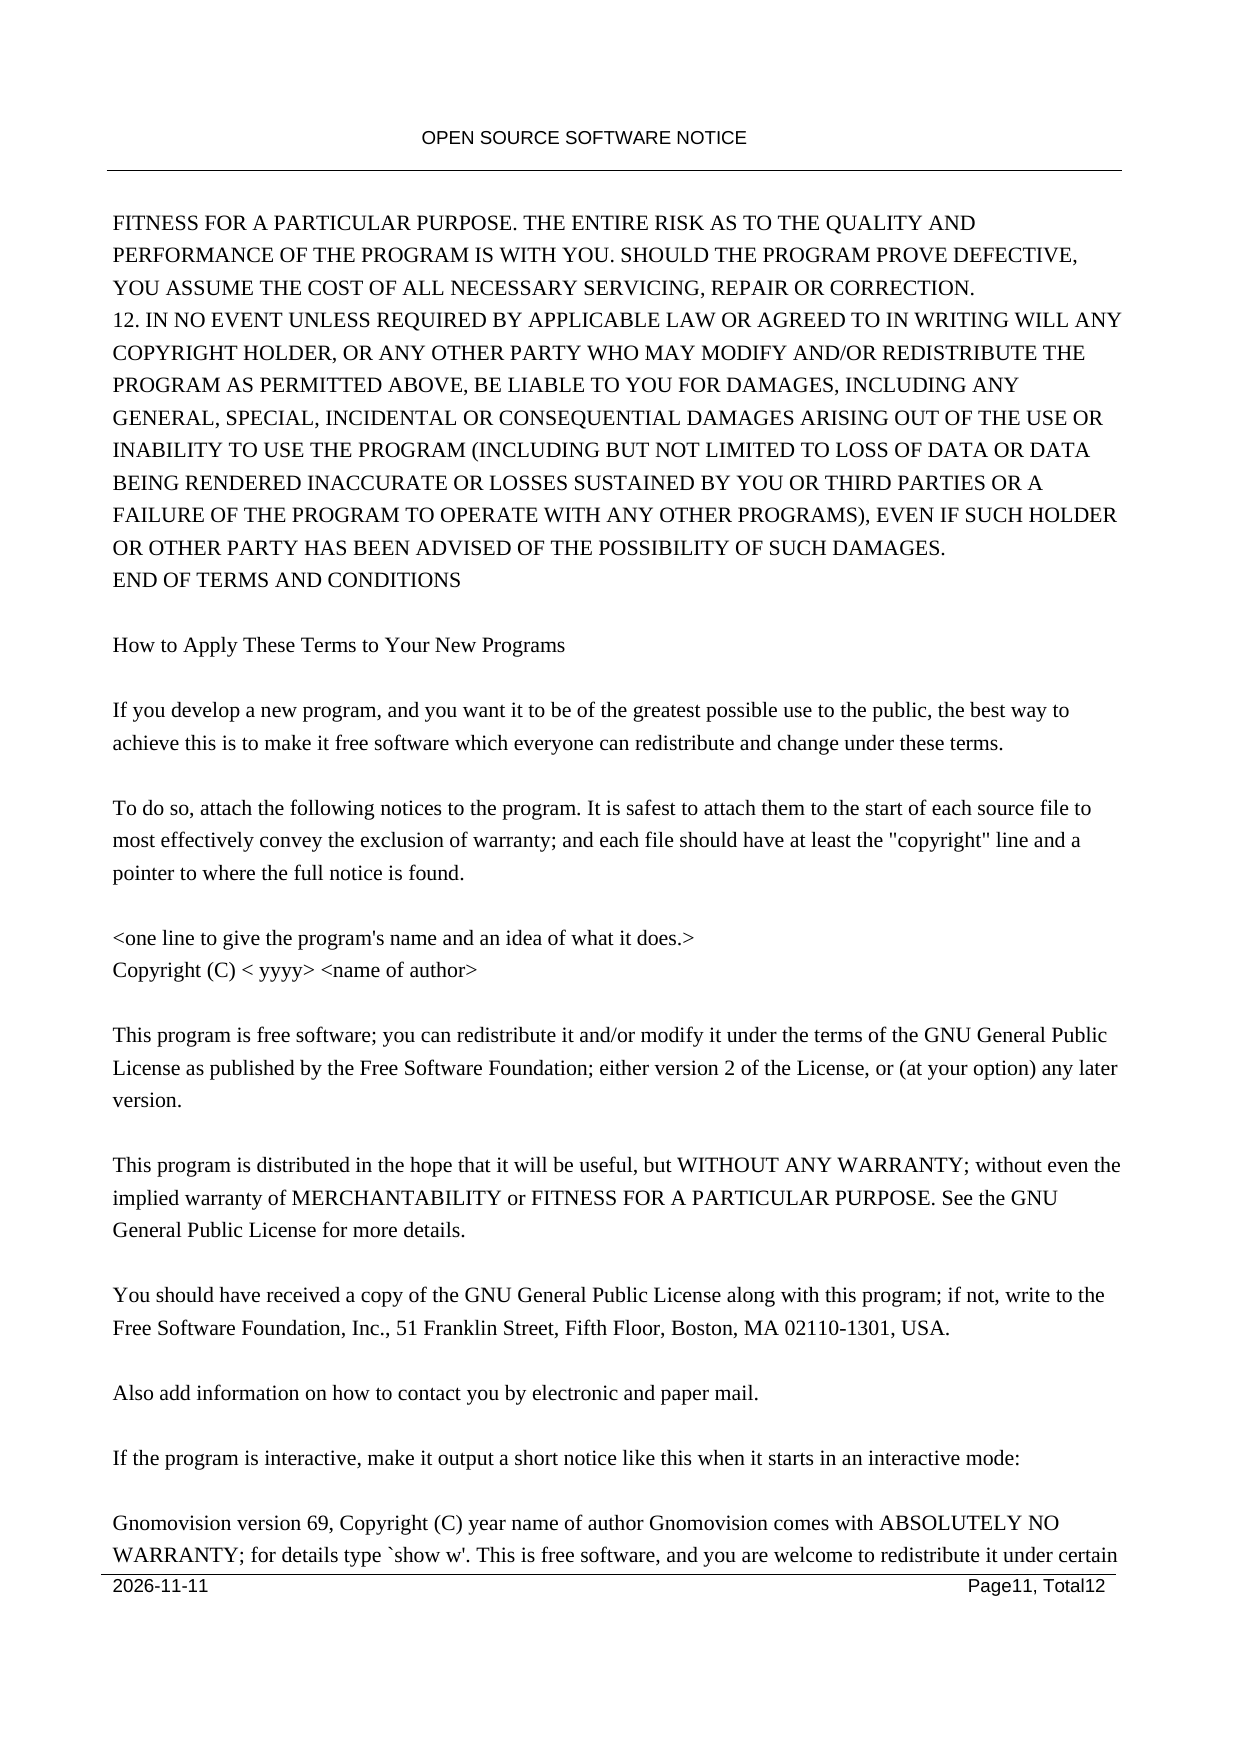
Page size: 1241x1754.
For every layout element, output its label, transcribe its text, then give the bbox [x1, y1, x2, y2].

text To do so, attach the following notices to the program. It is safest to attach them to the start of each source file to most effectively convey the exclusion of warranty; and each file should have at least the "copyright" line and a pointer to where the full notice is found. [112, 791, 1128, 889]
text How to Apply These Terms to Your New Programs [112, 629, 1128, 661]
text Copyright (C) < yyyy> <name of author> [112, 954, 1128, 986]
text 12. IN NO EVENT UNLESS REQUIRED BY APPLICABLE LAW OR AGREED TO IN WRITING WILL ANY COPYRIGHT HOLDER, OR ANY OTHER PARTY WHO MAY MODIFY AND/OR REDISTRIBUTE THE PROGRAM AS PERMITTED ABOVE, BE LIABLE TO YOU FOR DAMAGES, INCLUDING ANY GENERAL, SPECIAL, INCIDENTAL OR CONSEQUENTIAL DAMAGES ARISING OUT OF THE USE OR INABILITY TO USE THE PROGRAM (INCLUDING BUT NOT LIMITED TO LOSS OF DATA OR DATA BEING RENDERED INACCURATE OR LOSSES SUSTAINED BY YOU OR THIRD PARTIES OR A FAILURE OF THE PROGRAM TO OPERATE WITH ANY OTHER PROGRAMS), EVEN IF SUCH HOLDER OR OTHER PARTY HAS BEEN ADVISED OF THE POSSIBILITY OF SUCH DAMAGES. [112, 304, 1128, 564]
text This program is free software; you can redistribute it and/or modify it under the terms of the GNU General Public License as published by the Free Software Foundation; either version 2 of the License, or (at your option) any later version. [112, 1019, 1128, 1116]
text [112, 1506, 1128, 1571]
text This program is distributed in the hope that it will be useful, but WITHOUT ANY WARRANTY; without even the implied warranty of MERCHANTABILITY or FITNESS FOR A PARTICULAR PURPOSE. See the GNU General Public License for more details. [112, 1149, 1128, 1246]
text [112, 206, 1128, 304]
text Also add information on how to contact you by electronic and paper mail. [112, 1376, 1128, 1409]
text If the program is interactive, make it output a short notice like this when it starts in an interactive mode: [112, 1441, 1128, 1474]
text END OF TERMS AND CONDITIONS [112, 564, 1128, 596]
text <one line to give the program's name and an idea of what it does.> [112, 921, 1128, 954]
text If you develop a new program, and you want it to be of the greatest possible use to the public, the best way to achieve this is to make it free software which everyone can redistribute and change under these terms. [112, 694, 1128, 759]
text You should have received a copy of the GNU General Public License along with this program; if not, write to the Free Software Foundation, Inc., 51 Franklin Street, Fifth Floor, Boston, MA 02110-1301, USA. [112, 1279, 1128, 1344]
